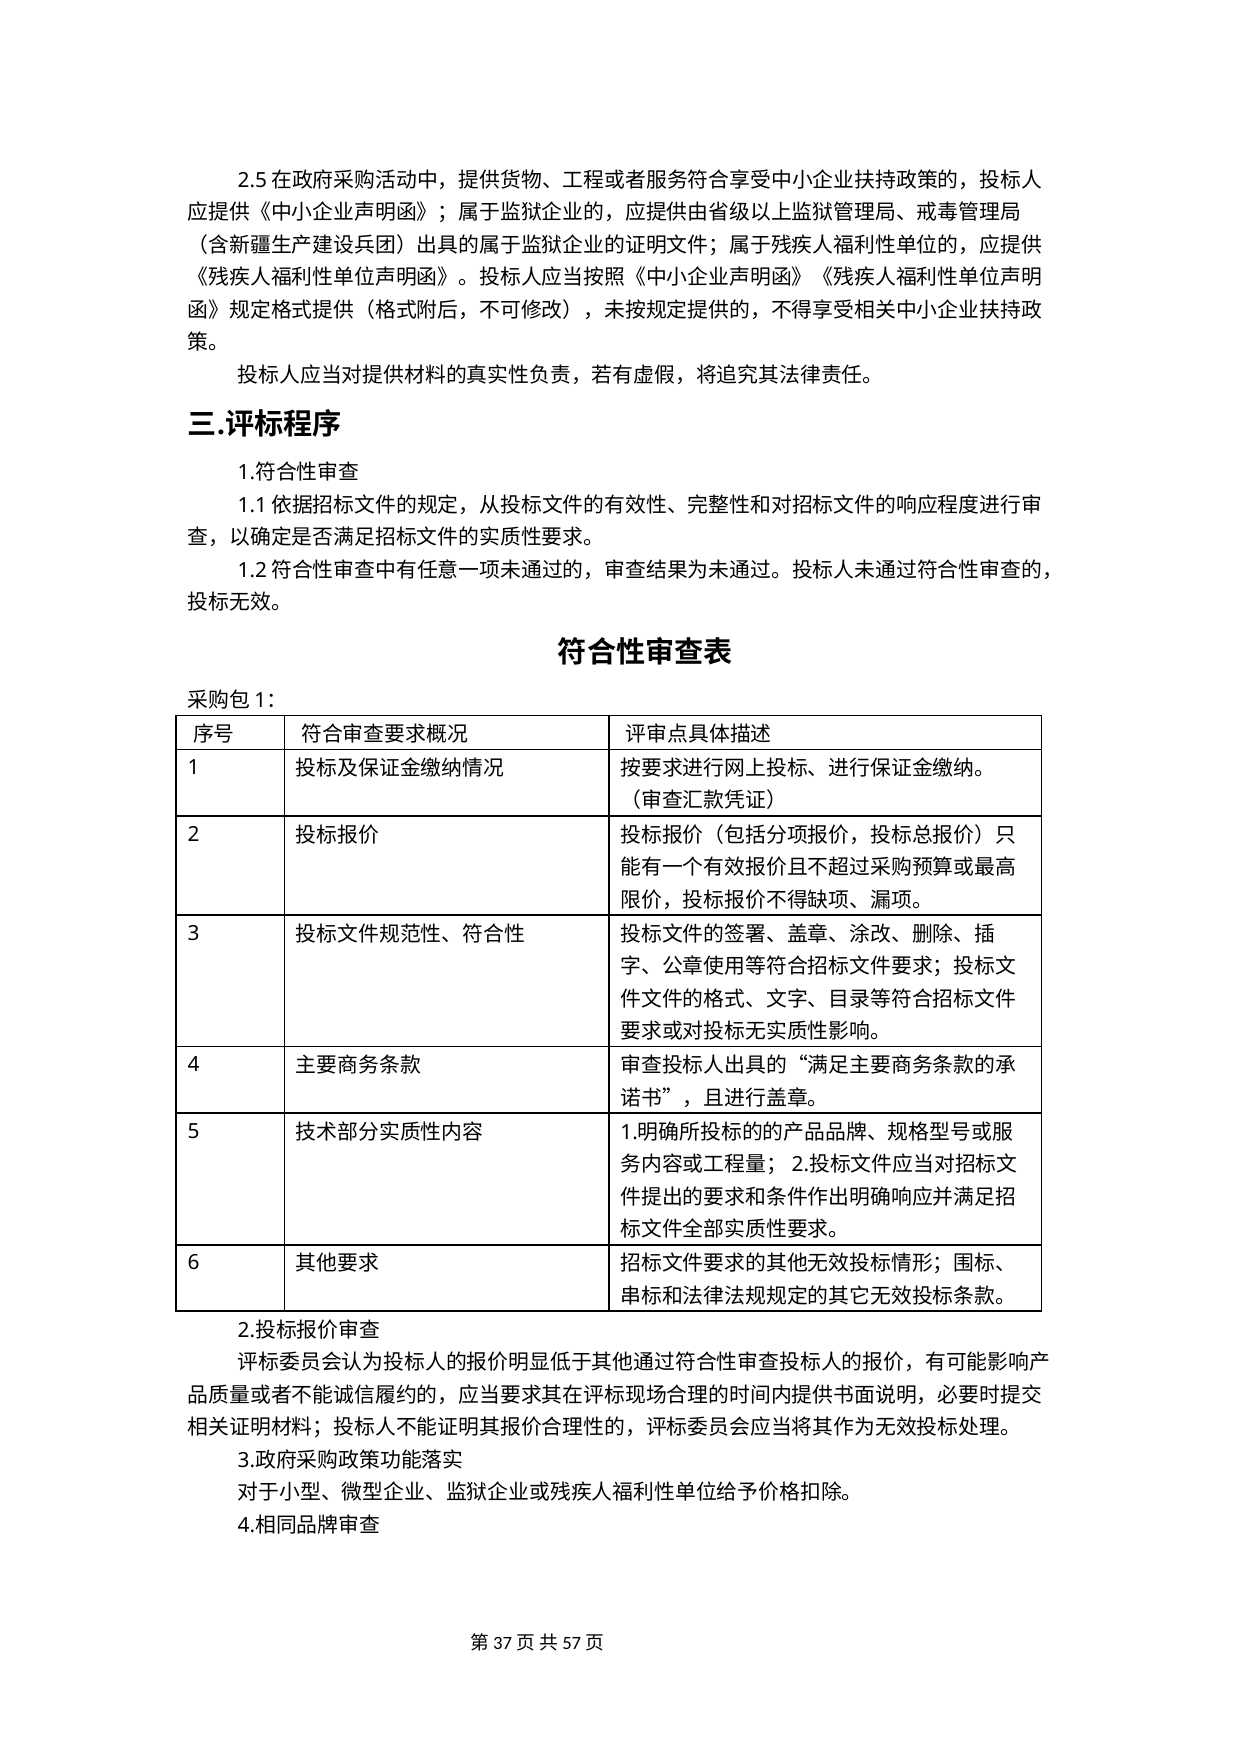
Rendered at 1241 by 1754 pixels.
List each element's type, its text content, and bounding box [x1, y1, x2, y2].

text 3.政府采购政策功能落实 [187, 1442, 1053, 1474]
table_cell 1 [177, 750, 284, 815]
table_cell 其他要求 [285, 1246, 608, 1310]
table_cell 投标报价（包括分项报价，投标总报价）只能有一个有效报价且不超过采购预算或最高限价，投标报价不得缺项、漏项。 [610, 817, 1041, 914]
table_header 序号 [177, 716, 284, 748]
table_cell 3 [177, 916, 284, 1046]
table_cell 1.明确所投标的的产品品牌、规格型号或服务内容或工程量； 2.投标文件应当对招标文件提出的要求和条件作出明确响应并满足招标文件全部实质性要求。 [610, 1114, 1041, 1244]
text 4.相同品牌审查 [187, 1507, 1053, 1539]
text 2.5在政府采购活动中，提供货物、工程或者服务符合享受中小企业扶持政策的，投标人应提供《中小企业声明函》；属于监狱企业的，应提供由省级以上监狱管理局、戒毒管理局（含新疆生产建设兵团）出具的属于监狱企业的证明文件；属于残疾人福利性单位的，应提供《残疾人福利性单位声明函》。投标人应当按照《中小企业声明函》《残疾人福利性单位声明函》规定格式提供（格式附后，不可修改），未按规定提供的，不得享受相关中小企业扶持政策。 [187, 162, 1053, 357]
text 2.投标报价审查 [187, 1312, 1053, 1344]
text 评标委员会认为投标人的报价明显低于其他通过符合性审查投标人的报价，有可能影响产品质量或者不能诚信履约的，应当要求其在评标现场合理的时间内提供书面说明，必要时提交相关证明材料；投标人不能证明其报价合理性的，评标委员会应当将其作为无效投标处理。 [187, 1344, 1053, 1442]
table_cell 4 [177, 1047, 284, 1112]
text 1.符合性审查 [187, 454, 1053, 487]
table_cell 2 [177, 817, 284, 914]
text 对于小型、微型企业、监狱企业或残疾人福利性单位给予价格扣除。 [187, 1474, 1053, 1507]
table_cell 投标报价 [285, 817, 608, 914]
table_header 符合审查要求概况 [285, 716, 608, 748]
table_cell 5 [177, 1114, 284, 1244]
table_cell 按要求进行网上投标、进行保证金缴纳。（审查汇款凭证） [610, 750, 1041, 815]
table_cell 投标文件的签署、盖章、涂改、删除、插字、公章使用等符合招标文件要求；投标文件文件的格式、文字、目录等符合招标文件要求或对投标无实质性影响。 [610, 916, 1041, 1046]
text 符合性审查表 [187, 617, 1053, 682]
table_cell 招标文件要求的其他无效投标情形；围标、串标和法律法规规定的其它无效投标条款。 [610, 1246, 1041, 1310]
table_header 评审点具体描述 [610, 716, 1041, 748]
table_cell 技术部分实质性内容 [285, 1114, 608, 1244]
table_cell 6 [177, 1246, 284, 1310]
text 投标人应当对提供材料的真实性负责，若有虚假，将追究其法律责任。 [187, 357, 1053, 389]
text 1.1依据招标文件的规定，从投标文件的有效性、完整性和对招标文件的响应程度进行审查，以确定是否满足招标文件的实质性要求。 [187, 487, 1053, 552]
table_cell 投标及保证金缴纳情况 [285, 750, 608, 815]
table_cell 主要商务条款 [285, 1047, 608, 1112]
table_cell 审查投标人出具的“满足主要商务条款的承诺书”，且进行盖章。 [610, 1047, 1041, 1112]
text 1.2符合性审查中有任意一项未通过的，审查结果为未通过。投标人未通过符合性审查的，投标无效。 [187, 552, 1053, 617]
text 三.评标程序 [187, 389, 1053, 454]
table_cell 投标文件规范性、符合性 [285, 916, 608, 1046]
text 采购包1： [187, 682, 1053, 714]
